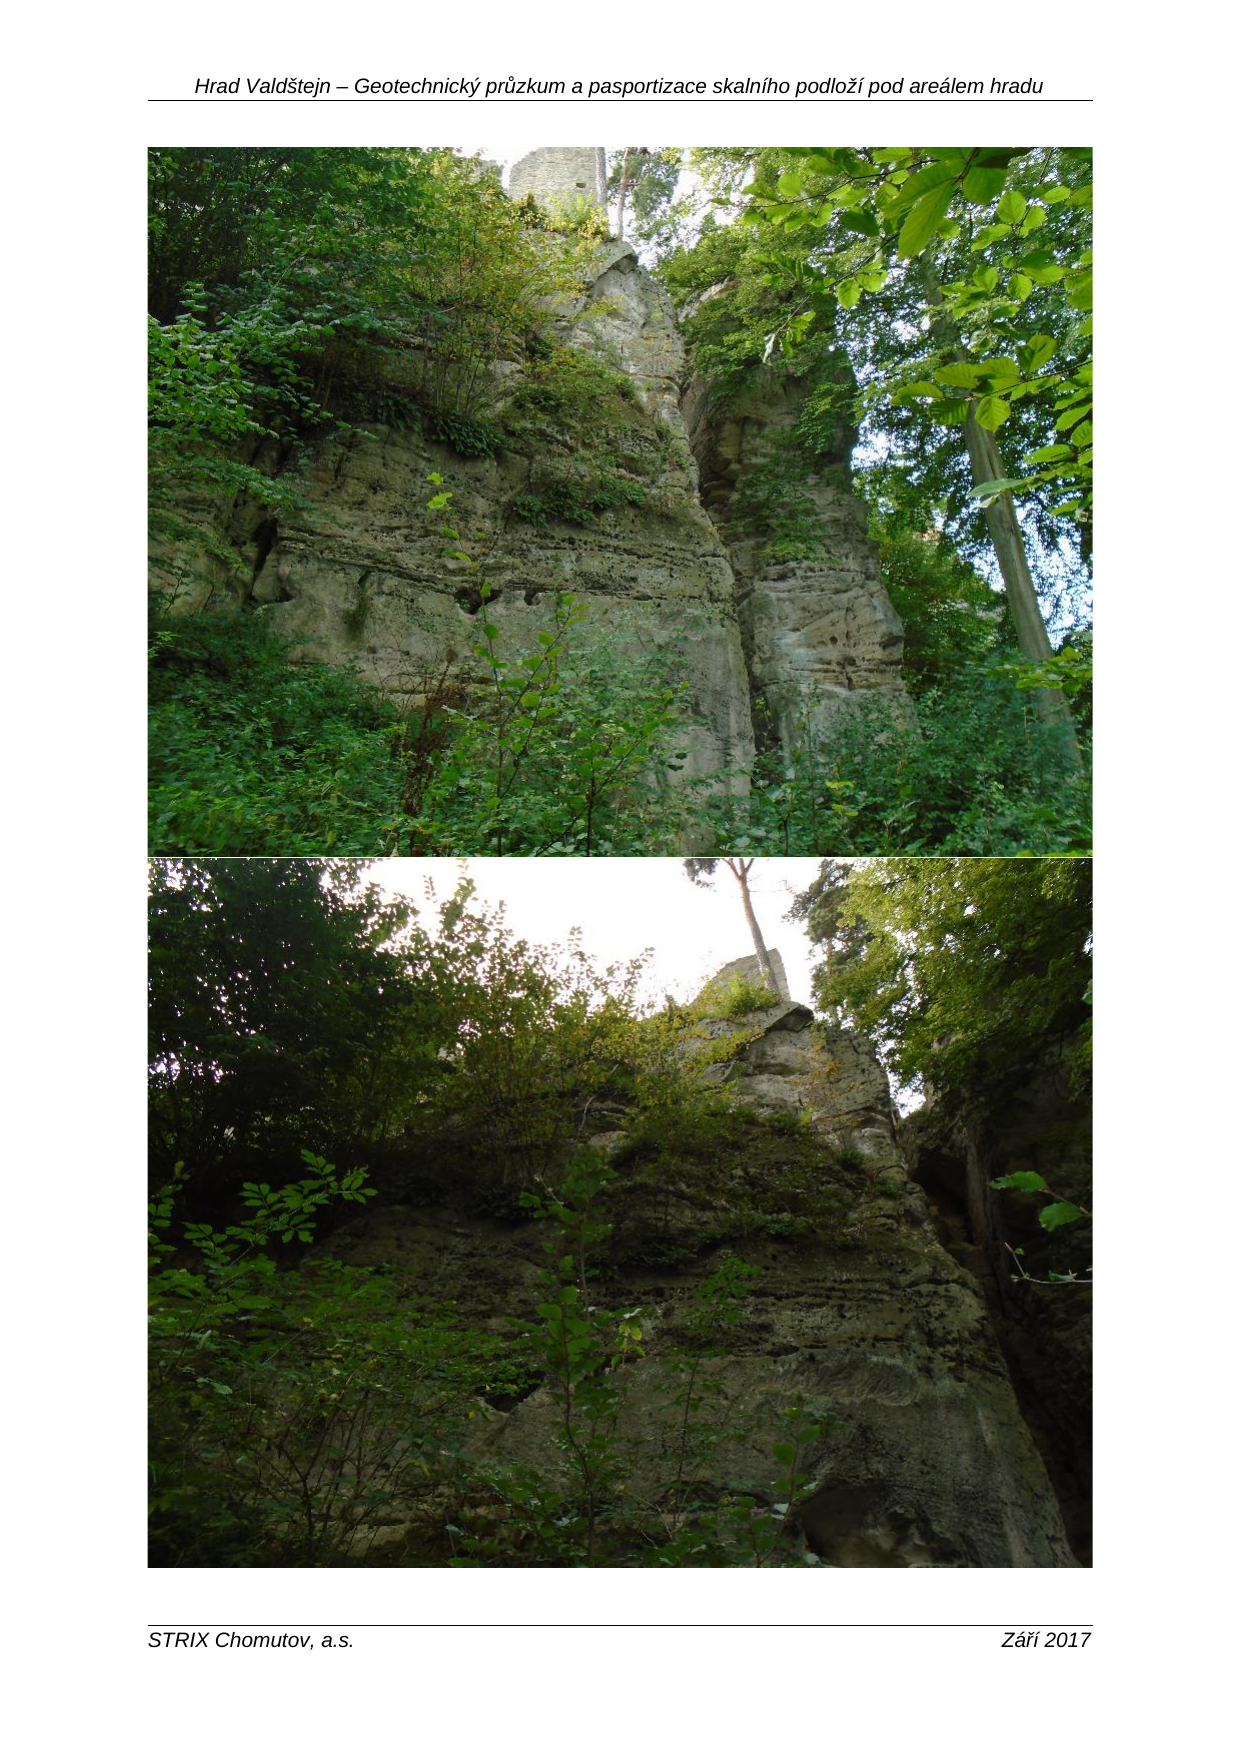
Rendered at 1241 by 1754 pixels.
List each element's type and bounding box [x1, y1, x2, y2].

picture [147, 858, 1093, 1568]
picture [147, 147, 1093, 857]
